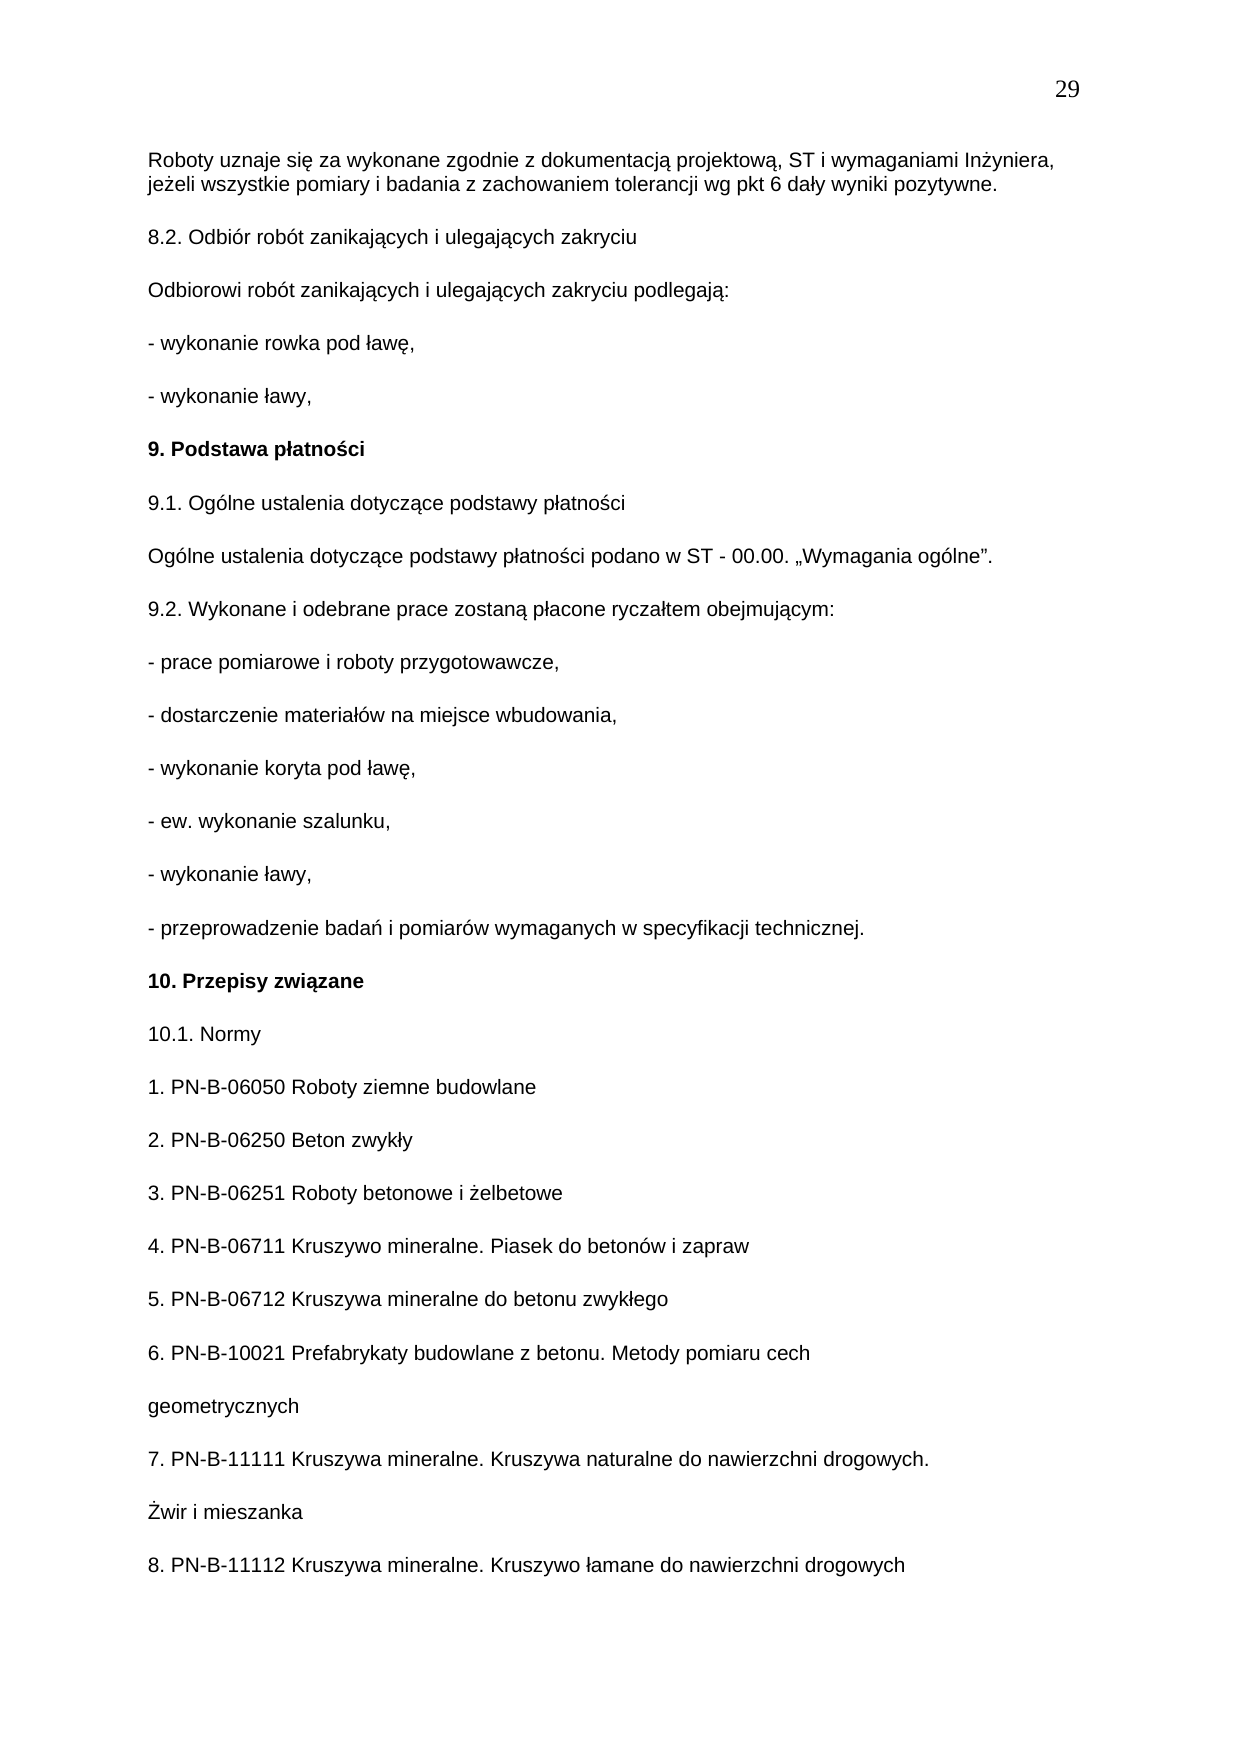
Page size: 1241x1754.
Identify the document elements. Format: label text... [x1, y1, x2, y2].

text - wykonanie koryta pod ławę, [148, 756, 1092, 780]
text - dostarczenie materiałów na miejsce wbudowania, [148, 703, 1092, 727]
text 4. PN-B-06711 Kruszywo mineralne. Piasek do betonów i zapraw [148, 1234, 1092, 1258]
text - wykonanie rowka pod ławę, [148, 331, 1092, 355]
text 9.1. Ogólne ustalenia dotyczące podstawy płatności [148, 490, 1092, 514]
text - prace pomiarowe i roboty przygotowawcze, [148, 650, 1092, 674]
text 8.2. Odbiór robót zanikających i ulegających zakryciu [148, 225, 1092, 249]
text geometrycznych [148, 1393, 1092, 1417]
text 10.1. Normy [148, 1022, 1092, 1046]
text - przeprowadzenie badań i pomiarów wymaganych w specyfikacji technicznej. [148, 915, 1092, 939]
text Roboty uznaje się za wykonane zgodnie z dokumentacją projektową, ST i wymaganiami Inżyniera, jeżeli wszystkie pomiary i badania z zachowaniem tolerancji wg pkt 6 dały wyniki pozytywne. [148, 148, 1092, 196]
text 6. PN-B-10021 Prefabrykaty budowlane z betonu. Metody pomiaru cech [148, 1340, 1092, 1364]
text 5. PN-B-06712 Kruszywa mineralne do betonu zwykłego [148, 1287, 1092, 1311]
text - wykonanie ławy, [148, 384, 1092, 408]
text 1. PN-B-06050 Roboty ziemne budowlane [148, 1075, 1092, 1099]
text Ogólne ustalenia dotyczące podstawy płatności podano w ST - 00.00. „Wymagania ogólne”. [148, 543, 1092, 567]
text Żwir i mieszanka [148, 1500, 1092, 1524]
text - ew. wykonanie szalunku, [148, 809, 1092, 833]
text Odbiorowi robót zanikających i ulegających zakryciu podlegają: [148, 278, 1092, 302]
text 8. PN-B-11112 Kruszywa mineralne. Kruszywo łamane do nawierzchni drogowych [148, 1553, 1092, 1577]
text 10. Przepisy związane [148, 968, 1092, 992]
text - wykonanie ławy, [148, 862, 1092, 886]
text 9. Podstawa płatności [148, 437, 1092, 461]
text 7. PN-B-11111 Kruszywa mineralne. Kruszywa naturalne do nawierzchni drogowych. [148, 1447, 1092, 1471]
text 2. PN-B-06250 Beton zwykły [148, 1128, 1092, 1152]
text 9.2. Wykonane i odebrane prace zostaną płacone ryczałtem obejmującym: [148, 597, 1092, 621]
text 3. PN-B-06251 Roboty betonowe i żelbetowe [148, 1181, 1092, 1205]
